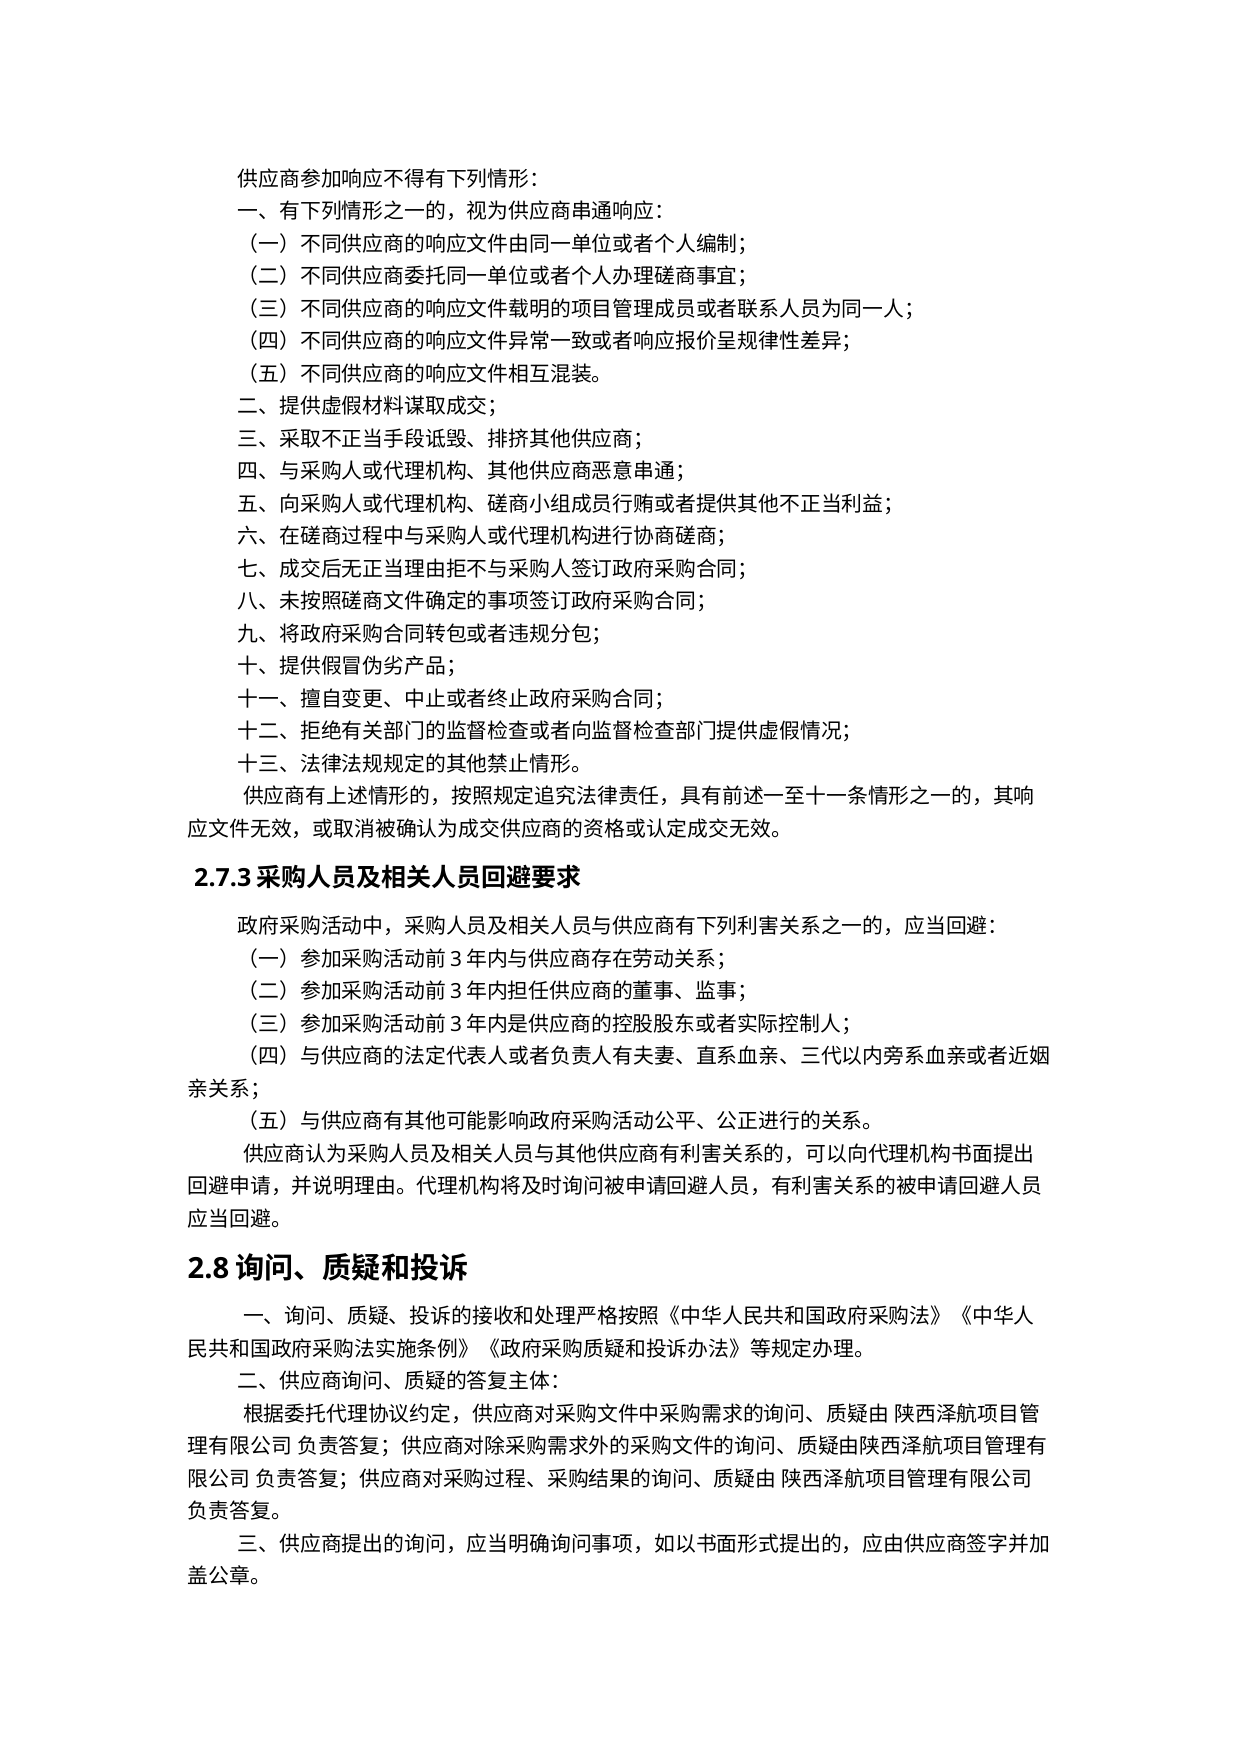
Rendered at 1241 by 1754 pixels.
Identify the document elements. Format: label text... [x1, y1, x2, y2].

text （五）不同供应商的响应文件相互混装。 [187, 357, 1053, 389]
text 二、供应商询问、质疑的答复主体： [187, 1364, 1053, 1397]
text （二）参加采购活动前3年内担任供应商的董事、监事； [187, 974, 1053, 1007]
text 政府采购活动中，采购人员及相关人员与供应商有下列利害关系之一的，应当回避： [187, 909, 1053, 942]
text 十三、法律法规规定的其他禁止情形。 [187, 747, 1053, 779]
text 根据委托代理协议约定，供应商对采购文件中采购需求的询问、质疑由 陕西泽航项目管理有限公司 负责答复；供应商对除采购需求外的采购文件的询问、质疑由陕西泽航项目管理有限公司 负责答复；供应商对采购过程、采购结果的询问、质疑由 陕西泽航项目管理有限公司 负责答复。 [187, 1397, 1053, 1527]
text 供应商有上述情形的，按照规定追究法律责任，具有前述一至十一条情形之一的，其响应文件无效，或取消被确认为成交供应商的资格或认定成交无效。 [187, 779, 1053, 844]
text 一、有下列情形之一的，视为供应商串通响应： [187, 194, 1053, 227]
text （五）与供应商有其他可能影响政府采购活动公平、公正进行的关系。 [187, 1104, 1053, 1137]
text （二）不同供应商委托同一单位或者个人办理磋商事宜； [187, 259, 1053, 292]
text 2.7.3采购人员及相关人员回避要求 [187, 844, 1053, 909]
text 四、与采购人或代理机构、其他供应商恶意串通； [187, 454, 1053, 487]
text 一、询问、质疑、投诉的接收和处理严格按照《中华人民共和国政府采购法》《中华人民共和国政府采购法实施条例》《政府采购质疑和投诉办法》等规定办理。 [187, 1299, 1053, 1364]
text 二、提供虚假材料谋取成交； [187, 389, 1053, 422]
text 供应商认为采购人员及相关人员与其他供应商有利害关系的，可以向代理机构书面提出回避申请，并说明理由。代理机构将及时询问被申请回避人员，有利害关系的被申请回避人员应当回避。 [187, 1137, 1053, 1234]
text 八、未按照磋商文件确定的事项签订政府采购合同； [187, 584, 1053, 617]
text （三）不同供应商的响应文件载明的项目管理成员或者联系人员为同一人； [187, 292, 1053, 324]
text 九、将政府采购合同转包或者违规分包； [187, 617, 1053, 649]
text 三、供应商提出的询问，应当明确询问事项，如以书面形式提出的，应由供应商签字并加盖公章。 [187, 1527, 1053, 1592]
text （一）不同供应商的响应文件由同一单位或者个人编制； [187, 227, 1053, 259]
text 七、成交后无正当理由拒不与采购人签订政府采购合同； [187, 552, 1053, 584]
text 2.8询问、质疑和投诉 [187, 1234, 1053, 1299]
text 六、在磋商过程中与采购人或代理机构进行协商磋商； [187, 519, 1053, 552]
text （三）参加采购活动前3年内是供应商的控股股东或者实际控制人； [187, 1007, 1053, 1039]
text 供应商参加响应不得有下列情形： [187, 162, 1053, 194]
text （一）参加采购活动前3年内与供应商存在劳动关系； [187, 942, 1053, 974]
text （四）与供应商的法定代表人或者负责人有夫妻、直系血亲、三代以内旁系血亲或者近姻亲关系； [187, 1039, 1053, 1104]
text 五、向采购人或代理机构、磋商小组成员行贿或者提供其他不正当利益； [187, 487, 1053, 519]
text 三、采取不正当手段诋毁、排挤其他供应商； [187, 422, 1053, 454]
text （四）不同供应商的响应文件异常一致或者响应报价呈规律性差异； [187, 324, 1053, 357]
text 十二、拒绝有关部门的监督检查或者向监督检查部门提供虚假情况； [187, 714, 1053, 747]
text 十一、擅自变更、中止或者终止政府采购合同； [187, 682, 1053, 714]
text 十、提供假冒伪劣产品； [187, 649, 1053, 682]
